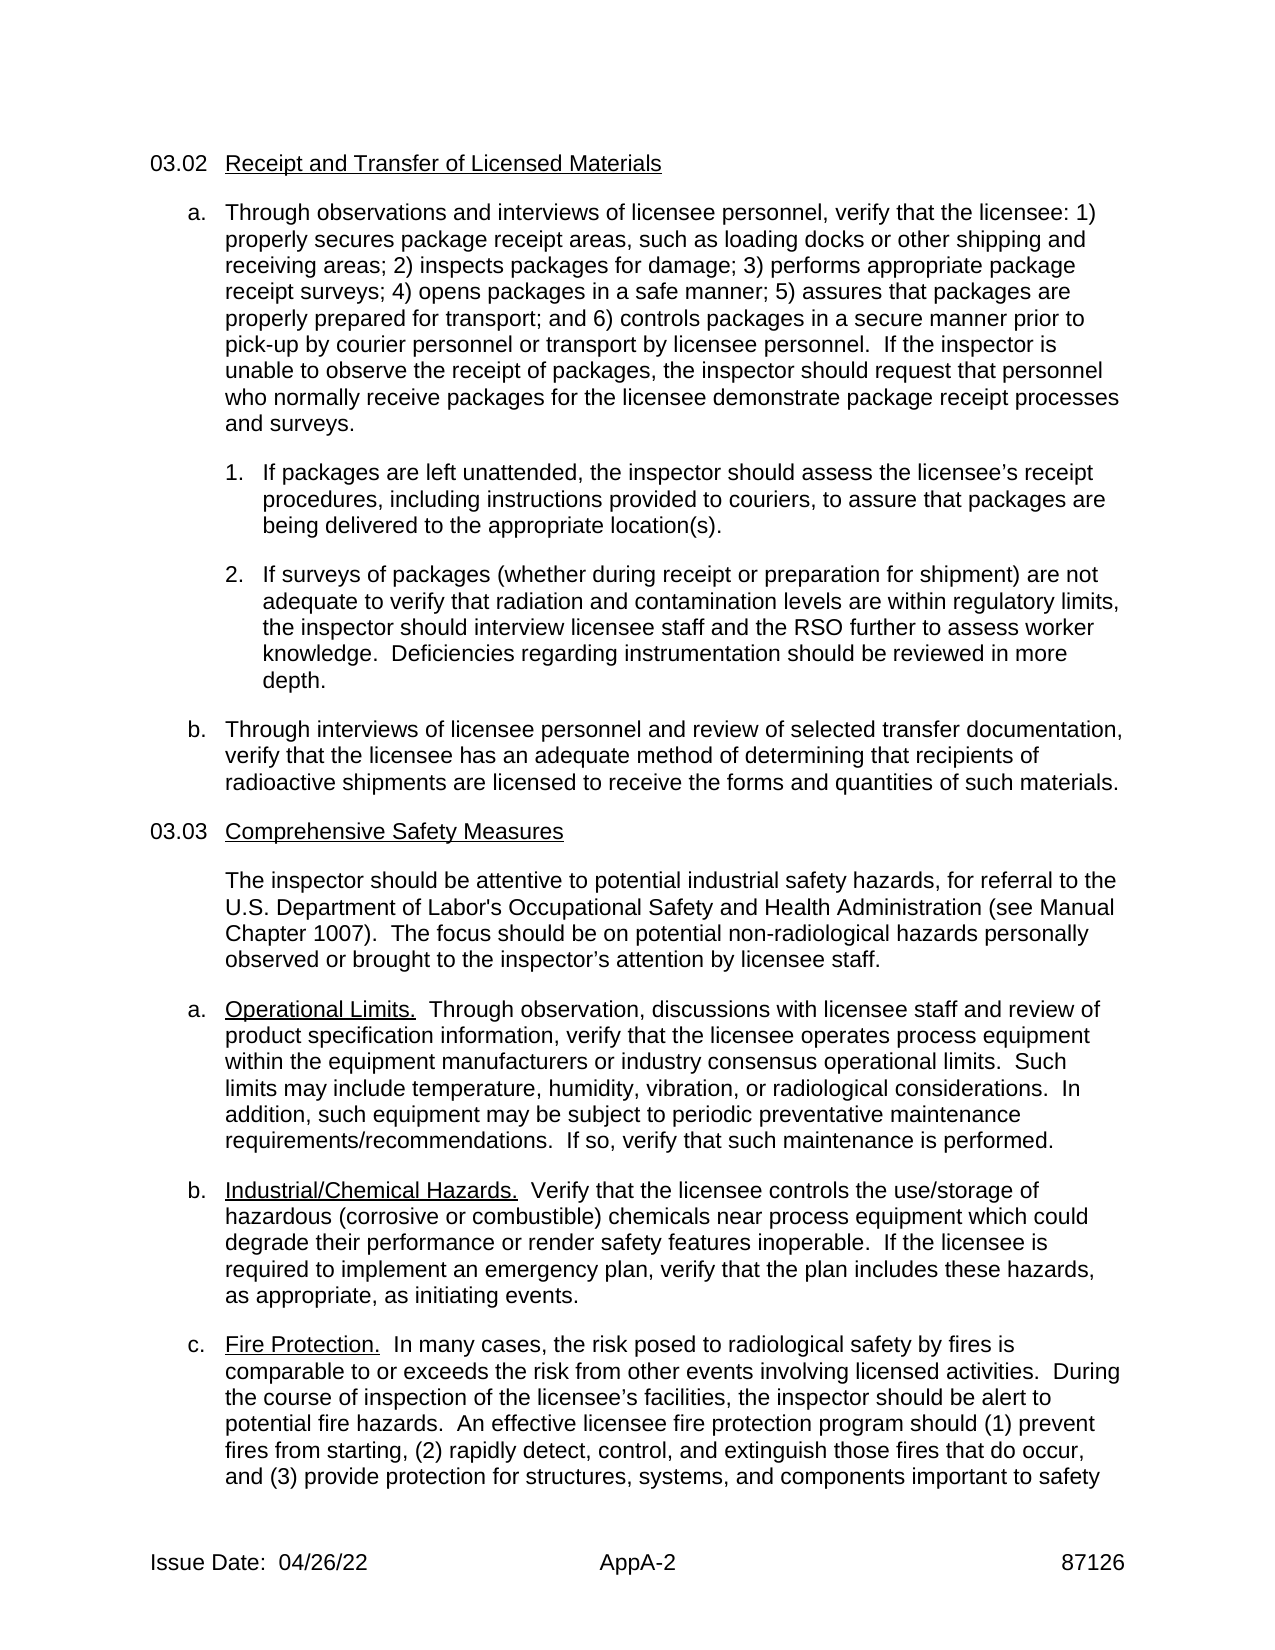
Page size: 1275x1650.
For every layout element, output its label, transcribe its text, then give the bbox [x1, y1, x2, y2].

list Through observations and interviews of licensee personnel, verify that the licensee: 1) properly secures package receipt areas, such as loading docks or other shipping and receiving areas; 2) inspects packages for damage; 3) performs appropriate package receipt surveys; 4) opens packages in a safe manner; 5) assures that packages are properly prepared for transport; and 6) controls packages in a secure manner prior to pick-up by courier personnel or transport by licensee personnel. If the inspector is unable to observe the receipt of packages, the inspector should request that personnel who normally receive packages for the licensee demonstrate package receipt processes and surveys. [187, 199, 1125, 436]
text The inspector should be attentive to potential industrial safety hazards, for referral to the U.S. Department of Labor's Occupational Safety and Health Administration (see Manual Chapter 1007). The focus should be on potential non-radiological hazards personally observed or brought to the inspector’s attention by licensee staff. [225, 867, 1125, 973]
list If packages are left unattended, the inspector should assess the licensee’s receipt procedures, including instructions provided to couriers, to assure that packages are being delivered to the appropriate location(s). [225, 459, 1125, 538]
list Through interviews of licensee personnel and review of selected transfer documentation, verify that the licensee has an adequate method of determining that recipients of radioactive shipments are licensed to receive the forms and quantities of such materials. [187, 716, 1125, 795]
list Industrial/Chemical Hazards. Verify that the licensee controls the use/storage of hazardous (corrosive or combustible) chemicals near process equipment which could degrade their performance or render safety features inoperable. If the licensee is required to implement an emergency plan, verify that the plan includes these hazards, as appropriate, as initiating events. [187, 1177, 1125, 1308]
list If surveys of packages (whether during receipt or preparation for shipment) are not adequate to verify that radiation and contamination levels are within regulatory limits, the inspector should interview licensee staff and the RSO further to assess worker knowledge. Deficiencies regarding instrumentation should be reviewed in more depth. [225, 561, 1125, 693]
list Operational Limits. Through observation, discussions with licensee staff and review of product specification information, verify that the licensee operates process equipment within the equipment manufacturers or industry consensus operational limits. Such limits may include temperature, humidity, vibration, or radiological considerations. In addition, such equipment may be subject to periodic preventative maintenance requirements/recommendations. If so, verify that such maintenance is performed. [187, 996, 1125, 1154]
subtitle 03.03 Comprehensive Safety Measures [150, 818, 1125, 844]
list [187, 1331, 1125, 1489]
subtitle 03.02 Receipt and Transfer of Licensed Materials [150, 150, 1125, 176]
